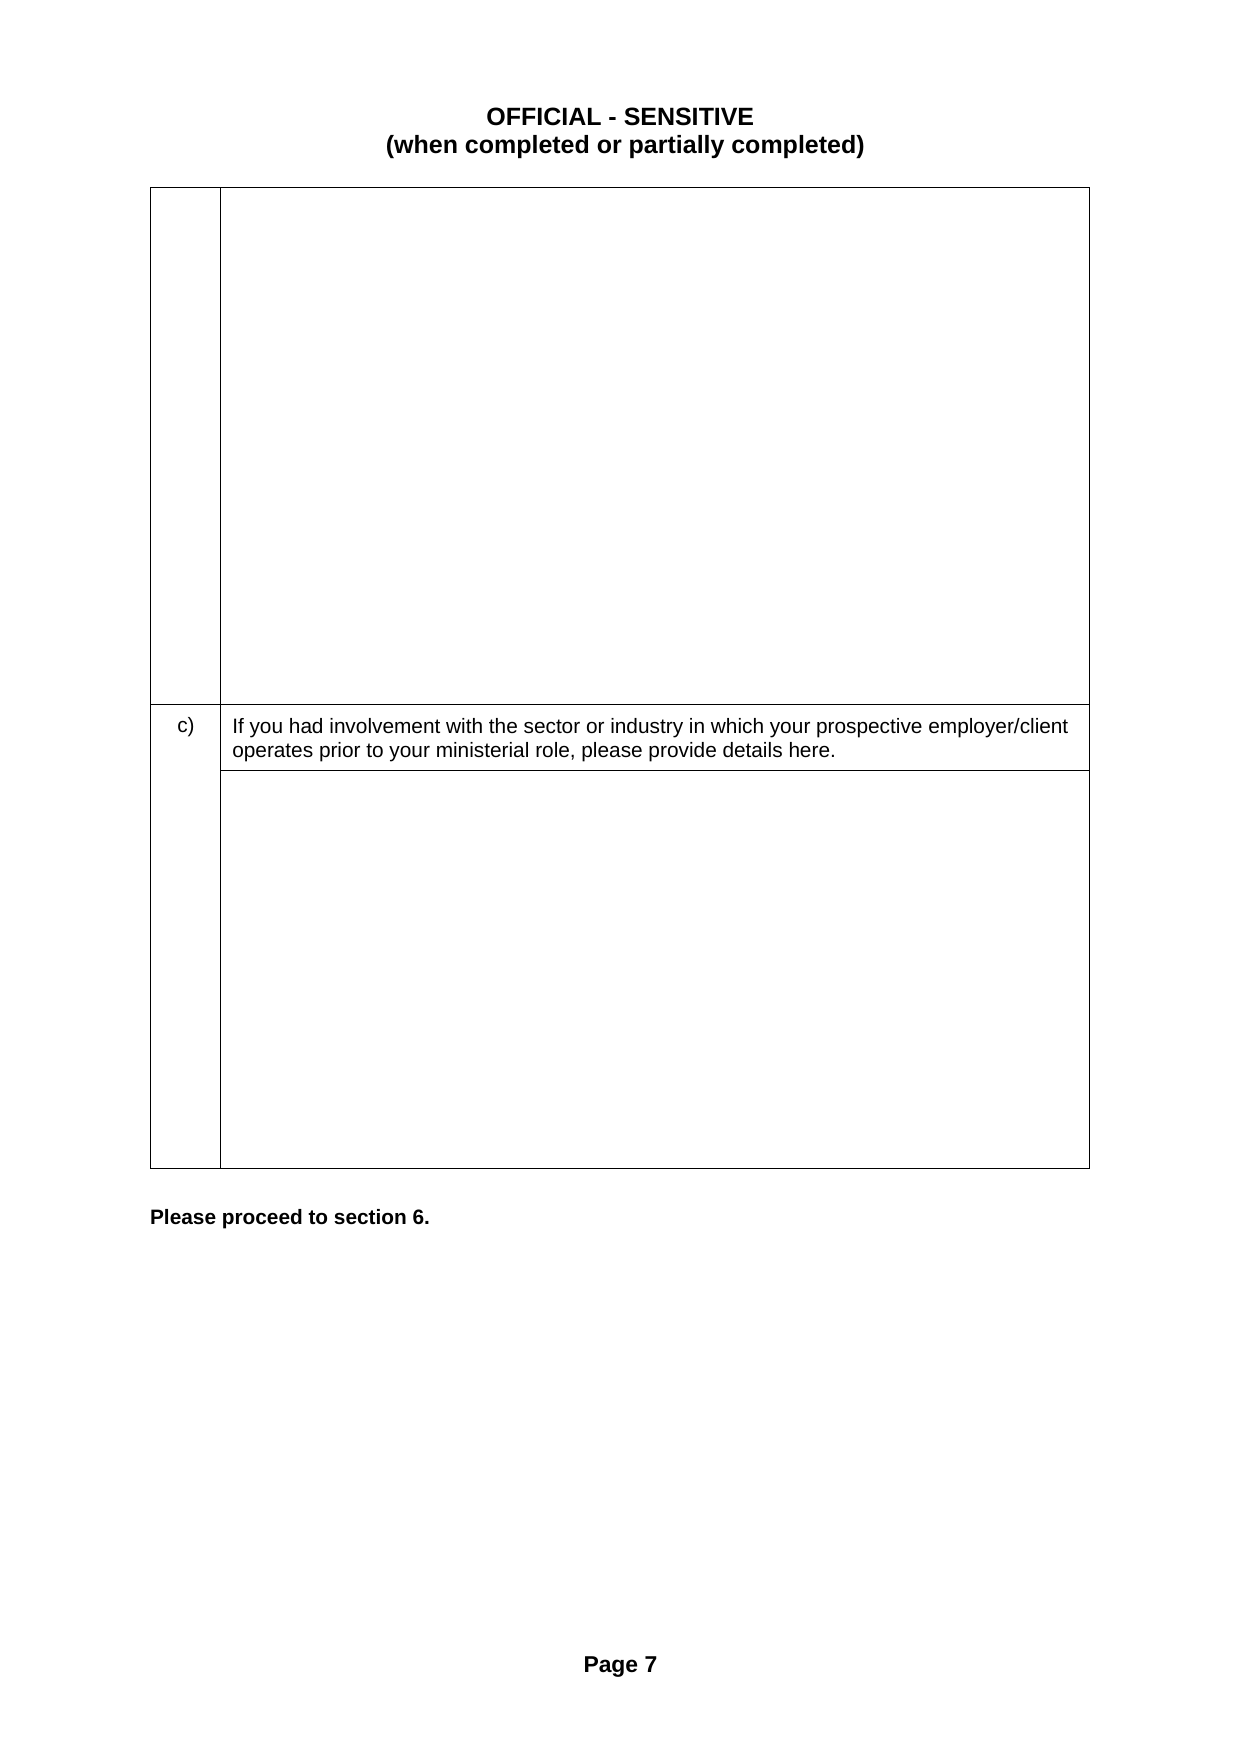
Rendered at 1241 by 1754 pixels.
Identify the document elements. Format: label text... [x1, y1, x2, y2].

table_cell c) [151, 705, 220, 1168]
table_cell [221, 771, 1089, 1168]
table_cell If you had involvement with the sector or industry in which your prospective employer/client operates prior to your ministerial role, please provide details here. [221, 705, 1089, 770]
table_cell [221, 188, 1089, 704]
text Please proceed to section 6. [150, 1204, 1090, 1228]
